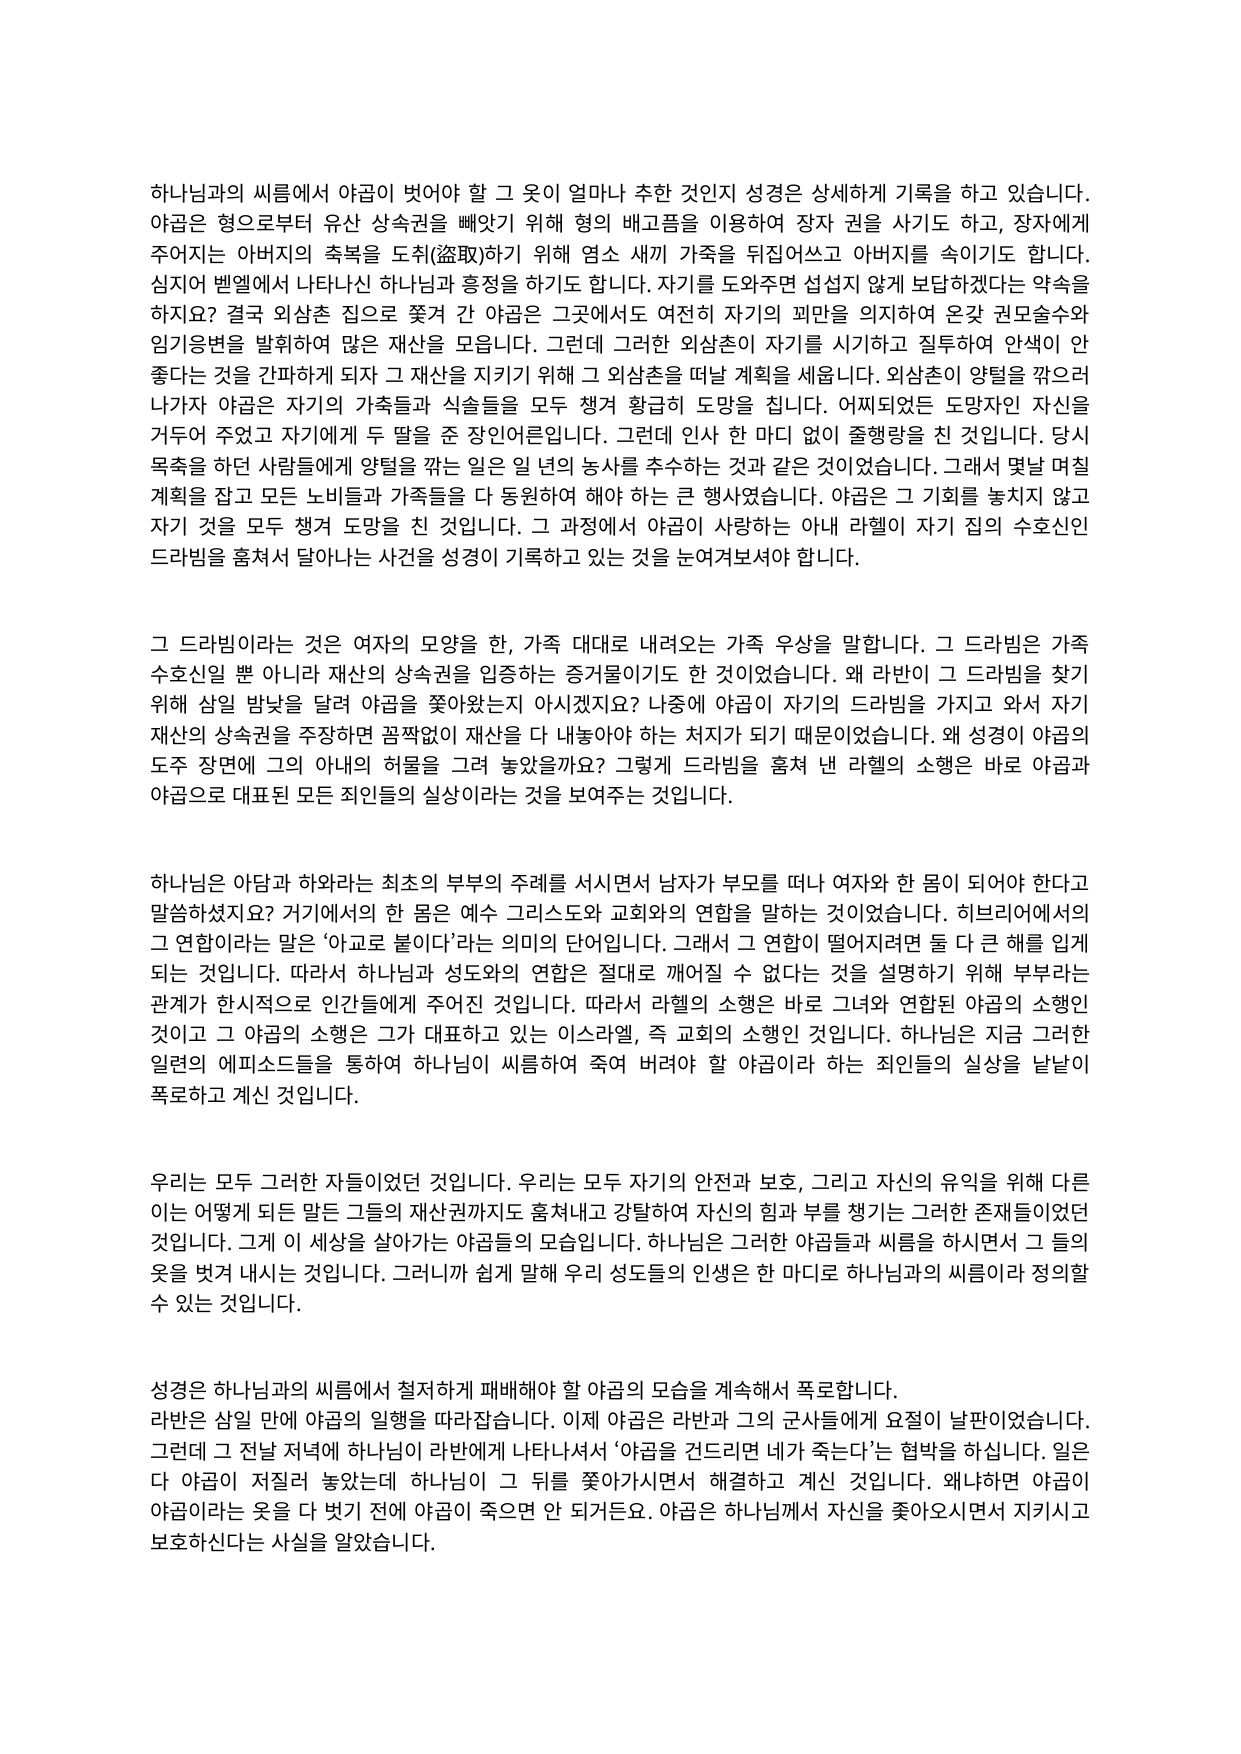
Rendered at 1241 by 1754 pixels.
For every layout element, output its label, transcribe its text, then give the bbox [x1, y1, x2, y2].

text 하나님과의 씨름에서 야곱이 벗어야 할 그 옷이 얼마나 추한 것인지 성경은 상세하게 기록을 하고 있습니다. 야곱은 형으로부터 유산 상속권을 빼앗기 위해 형의 배고픔을 이용하여 장자 권을 사기도 하고, 장자에게 주어지는 아버지의 축복을 도취(盜取)하기 위해 염소 새끼 가죽을 뒤집어쓰고 아버지를 속이기도 합니다. 심지어 벧엘에서 나타나신 하나님과 흥정을 하기도 합니다. 자기를 도와주면 섭섭지 않게 보답하겠다는 약속을 하지요? 결국 외삼촌 집으로 쫓겨 간 야곱은 그곳에서도 여전히 자기의 꾀만을 의지하여 온갖 권모술수와 임기응변을 발휘하여 많은 재산을 모읍니다. 그런데 그러한 외삼촌이 자기를 시기하고 질투하여 안색이 안 좋다는 것을 간파하게 되자 그 재산을 지키기 위해 그 외삼촌을 떠날 계획을 세웁니다. 외삼촌이 양털을 깎으러 나가자 야곱은 자기의 가축들과 식솔들을 모두 챙겨 황급히 도망을 칩니다. 어찌되었든 도망자인 자신을 거두어 주었고 자기에게 두 딸을 준 장인어른입니다. 그런데 인사 한 마디 없이 줄행랑을 친 것입니다. 당시 목축을 하던 사람들에게 양털을 깎는 일은 일 년의 농사를 추수하는 것과 같은 것이었습니다. 그래서 몇날 며칠 계획을 잡고 모든 노비들과 가족들을 다 동원하여 해야 하는 큰 행사였습니다. 야곱은 그 기회를 놓치지 않고 자기 것을 모두 챙겨 도망을 친 것입니다. 그 과정에서 야곱이 사랑하는 아내 라헬이 자기 집의 수호신인 드라빔을 훔쳐서 달아나는 사건을 성경이 기록하고 있는 것을 눈여겨보셔야 합니다. [150, 177, 1090, 571]
text 라반은 삼일 만에 야곱의 일행을 따라잡습니다. 이제 야곱은 라반과 그의 군사들에게 요절이 날판이었습니다. 그런데 그 전날 저녁에 하나님이 라반에게 나타나셔서 ‘야곱을 건드리면 네가 죽는다’는 협박을 하십니다. 일은 다 야곱이 저질러 놓았는데 하나님이 그 뒤를 쫓아가시면서 해결하고 계신 것입니다. 왜냐하면 야곱이 야곱이라는 옷을 다 벗기 전에 야곱이 죽으면 안 되거든요. 야곱은 하나님께서 자신을 좇아오시면서 지키시고 보호하신다는 사실을 알았습니다. [150, 1405, 1090, 1556]
text 우리는 모두 그러한 자들이었던 것입니다. 우리는 모두 자기의 안전과 보호, 그리고 자신의 유익을 위해 다른 이는 어떻게 되든 말든 그들의 재산권까지도 훔쳐내고 강탈하여 자신의 힘과 부를 챙기는 그러한 존재들이었던 것입니다. 그게 이 세상을 살아가는 야곱들의 모습입니다. 하나님은 그러한 야곱들과 씨름을 하시면서 그 들의 옷을 벗겨 내시는 것입니다. 그러니까 쉽게 말해 우리 성도들의 인생은 한 마디로 하나님과의 씨름이라 정의할 수 있는 것입니다. [150, 1166, 1090, 1317]
text 하나님은 아담과 하와라는 최초의 부부의 주례를 서시면서 남자가 부모를 떠나 여자와 한 몸이 되어야 한다고 말씀하셨지요? 거기에서의 한 몸은 예수 그리스도와 교회와의 연합을 말하는 것이었습니다. 히브리어에서의 그 연합이라는 말은 ‘아교로 붙이다’라는 의미의 단어입니다. 그래서 그 연합이 떨어지려면 둘 다 큰 해를 입게 되는 것입니다. 따라서 하나님과 성도와의 연합은 절대로 깨어질 수 없다는 것을 설명하기 위해 부부라는 관계가 한시적으로 인간들에게 주어진 것입니다. 따라서 라헬의 소행은 바로 그녀와 연합된 야곱의 소행인 것이고 그 야곱의 소행은 그가 대표하고 있는 이스라엘, 즉 교회의 소행인 것입니다. 하나님은 지금 그러한 일련의 에피소드들을 통하여 하나님이 씨름하여 죽여 버려야 할 야곱이라 하는 죄인들의 실상을 낱낱이 폭로하고 계신 것입니다. [150, 867, 1090, 1109]
text 성경은 하나님과의 씨름에서 철저하게 패배해야 할 야곱의 모습을 계속해서 폭로합니다. [150, 1374, 1090, 1405]
text 그 드라빔이라는 것은 여자의 모양을 한, 가족 대대로 내려오는 가족 우상을 말합니다. 그 드라빔은 가족 수호신일 뿐 아니라 재산의 상속권을 입증하는 증거물이기도 한 것이었습니다. 왜 라반이 그 드라빔을 찾기 위해 삼일 밤낮을 달려 야곱을 쫓아왔는지 아시겠지요? 나중에 야곱이 자기의 드라빔을 가지고 와서 자기 재산의 상속권을 주장하면 꼼짝없이 재산을 다 내놓아야 하는 처지가 되기 때문이었습니다. 왜 성경이 야곱의 도주 장면에 그의 아내의 허물을 그려 놓았을까요? 그렇게 드라빔을 훔쳐 낸 라헬의 소행은 바로 야곱과 야곱으로 대표된 모든 죄인들의 실상이라는 것을 보여주는 것입니다. [150, 628, 1090, 810]
